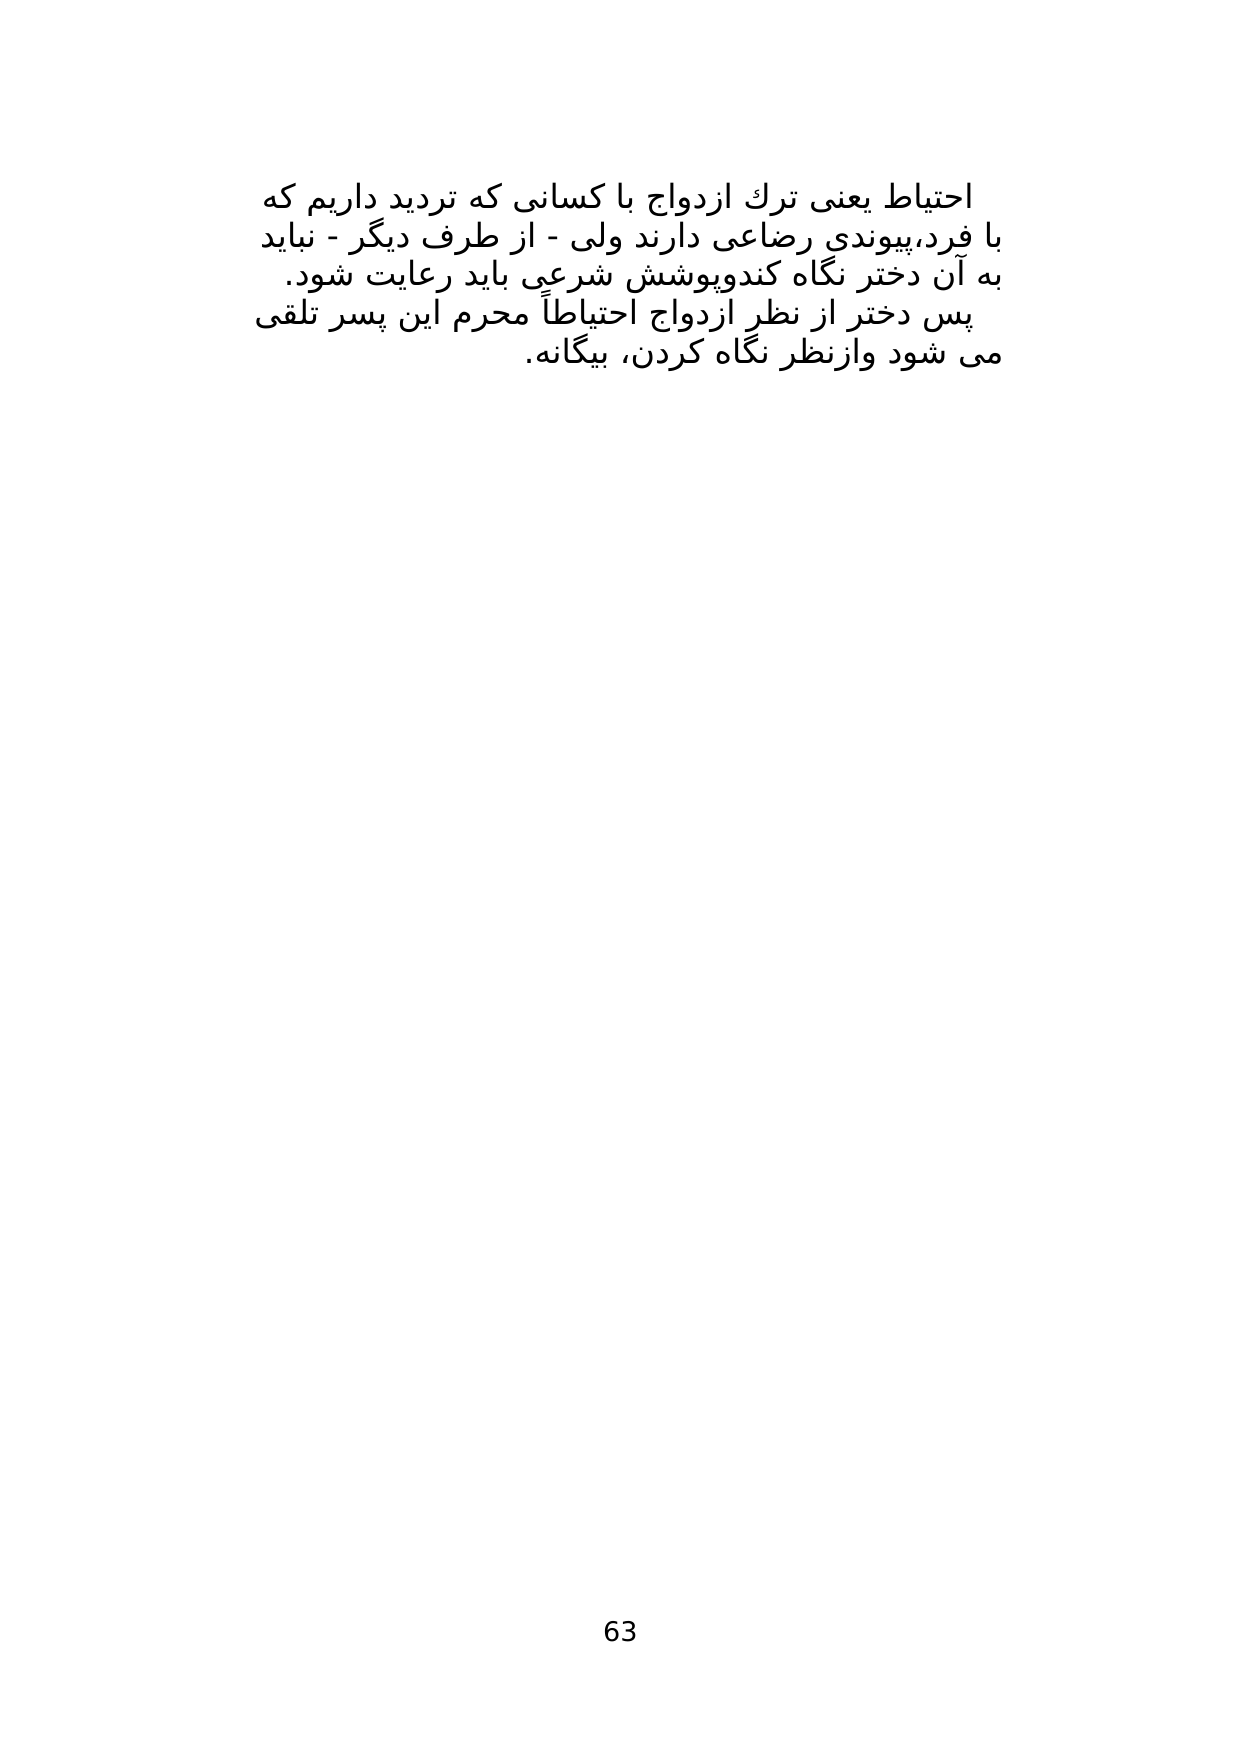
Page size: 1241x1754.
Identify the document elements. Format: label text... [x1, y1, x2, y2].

text احتياط يعنى ترك ازدواج با كسانى كه ترديد داريم كه با فرد،پيوندى رضاعى دارند ولى - از طرف ديگر - نبايد به آن دختر نگاه كندوپوشش شرعى بايد رعايت شود. [236, 177, 1004, 294]
text پس دختر از نظر ازدواج احتياطاً محرم اين پسر تلقى مى شود وازنظر نگاه كردن، بيگانه. [236, 294, 1004, 371]
